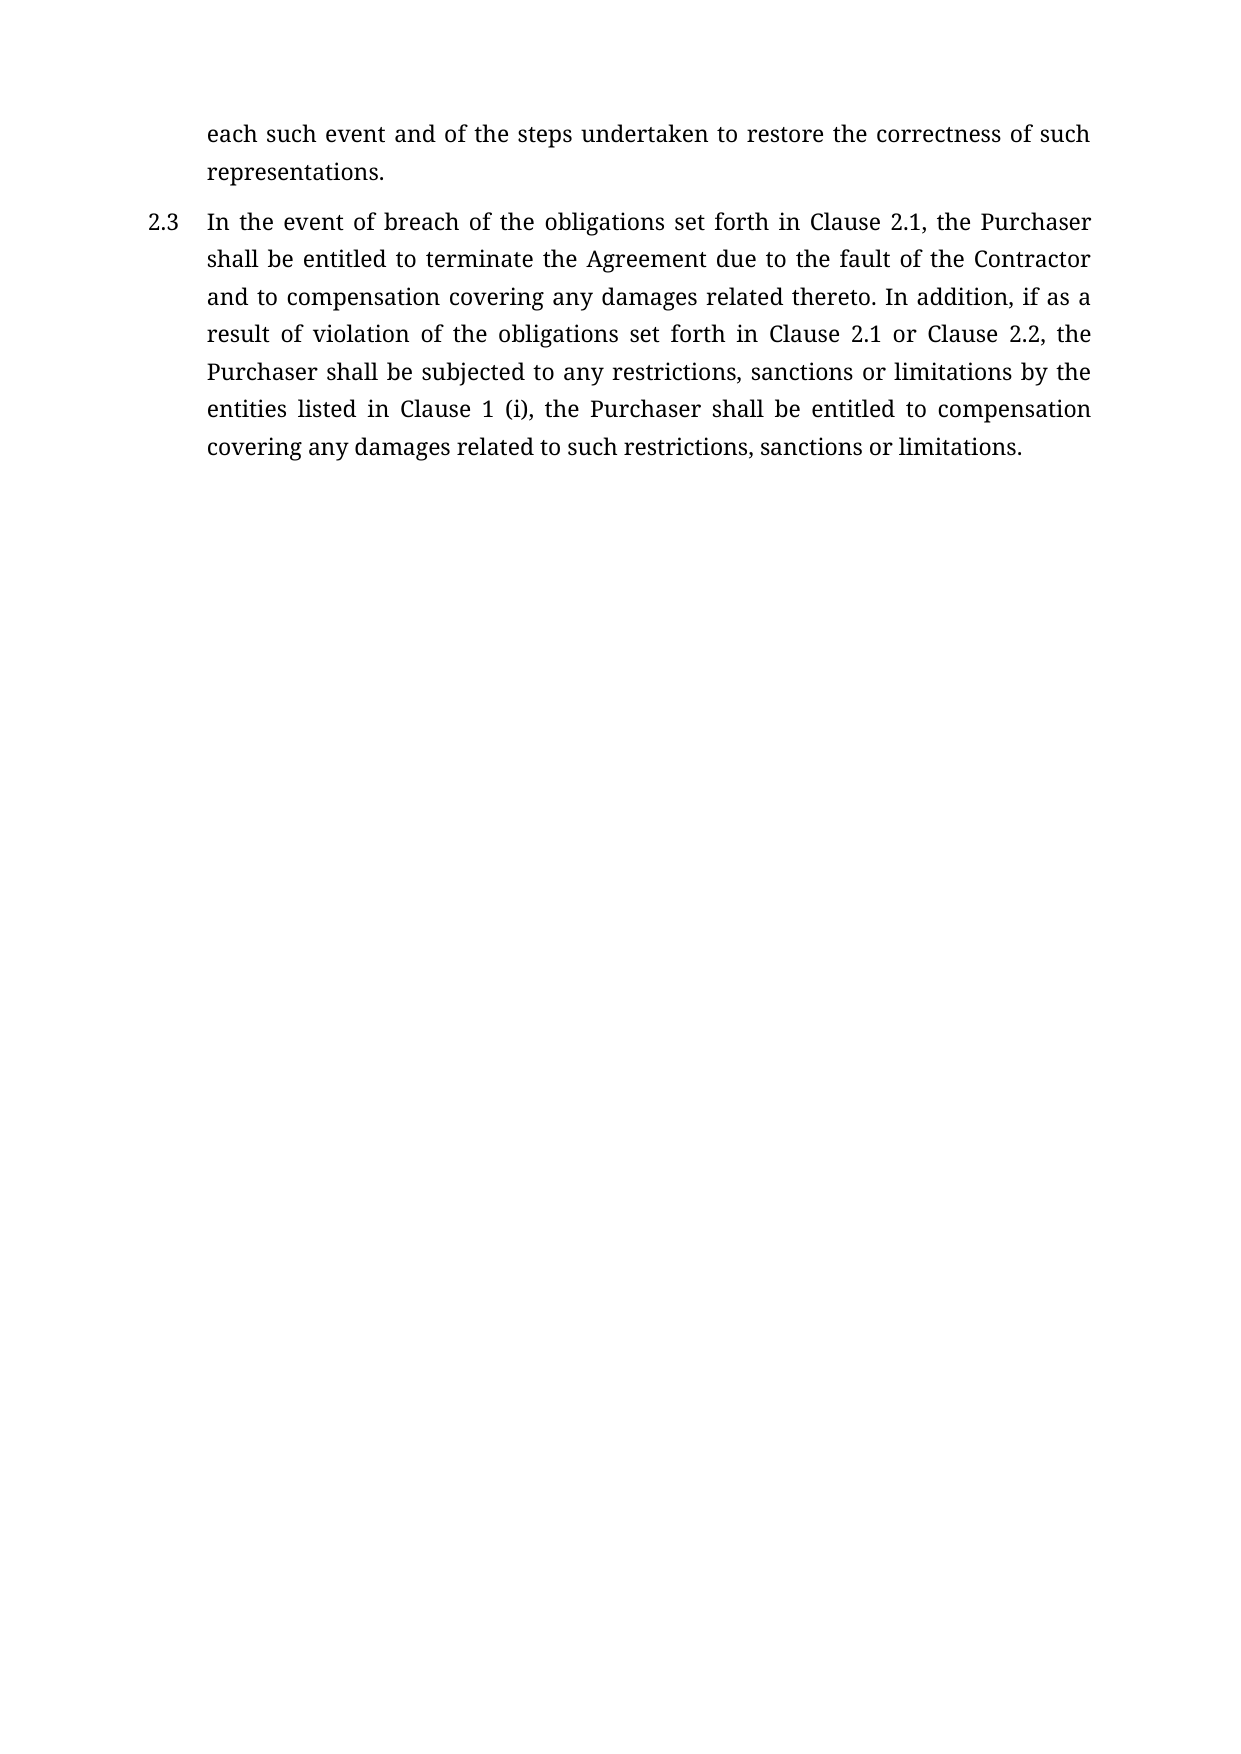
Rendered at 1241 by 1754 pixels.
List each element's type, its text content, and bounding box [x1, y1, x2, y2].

text In the event of breach of the obligations set forth in Clause 2.1, the Purchaser shall be entitled to terminate the Agreement due to the fault of the Contractor and to compensation covering any damages related thereto. In addition, if as a result of violation of the obligations set forth in Clause 2.1 or Clause 2.2, the Purchaser shall be subjected to any restrictions, sanctions or limitations by the entities listed in Clause 1 (i), the Purchaser shall be entitled to compensation covering any damages related to such restrictions, sanctions or limitations. [148, 206, 1093, 462]
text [148, 118, 1093, 187]
